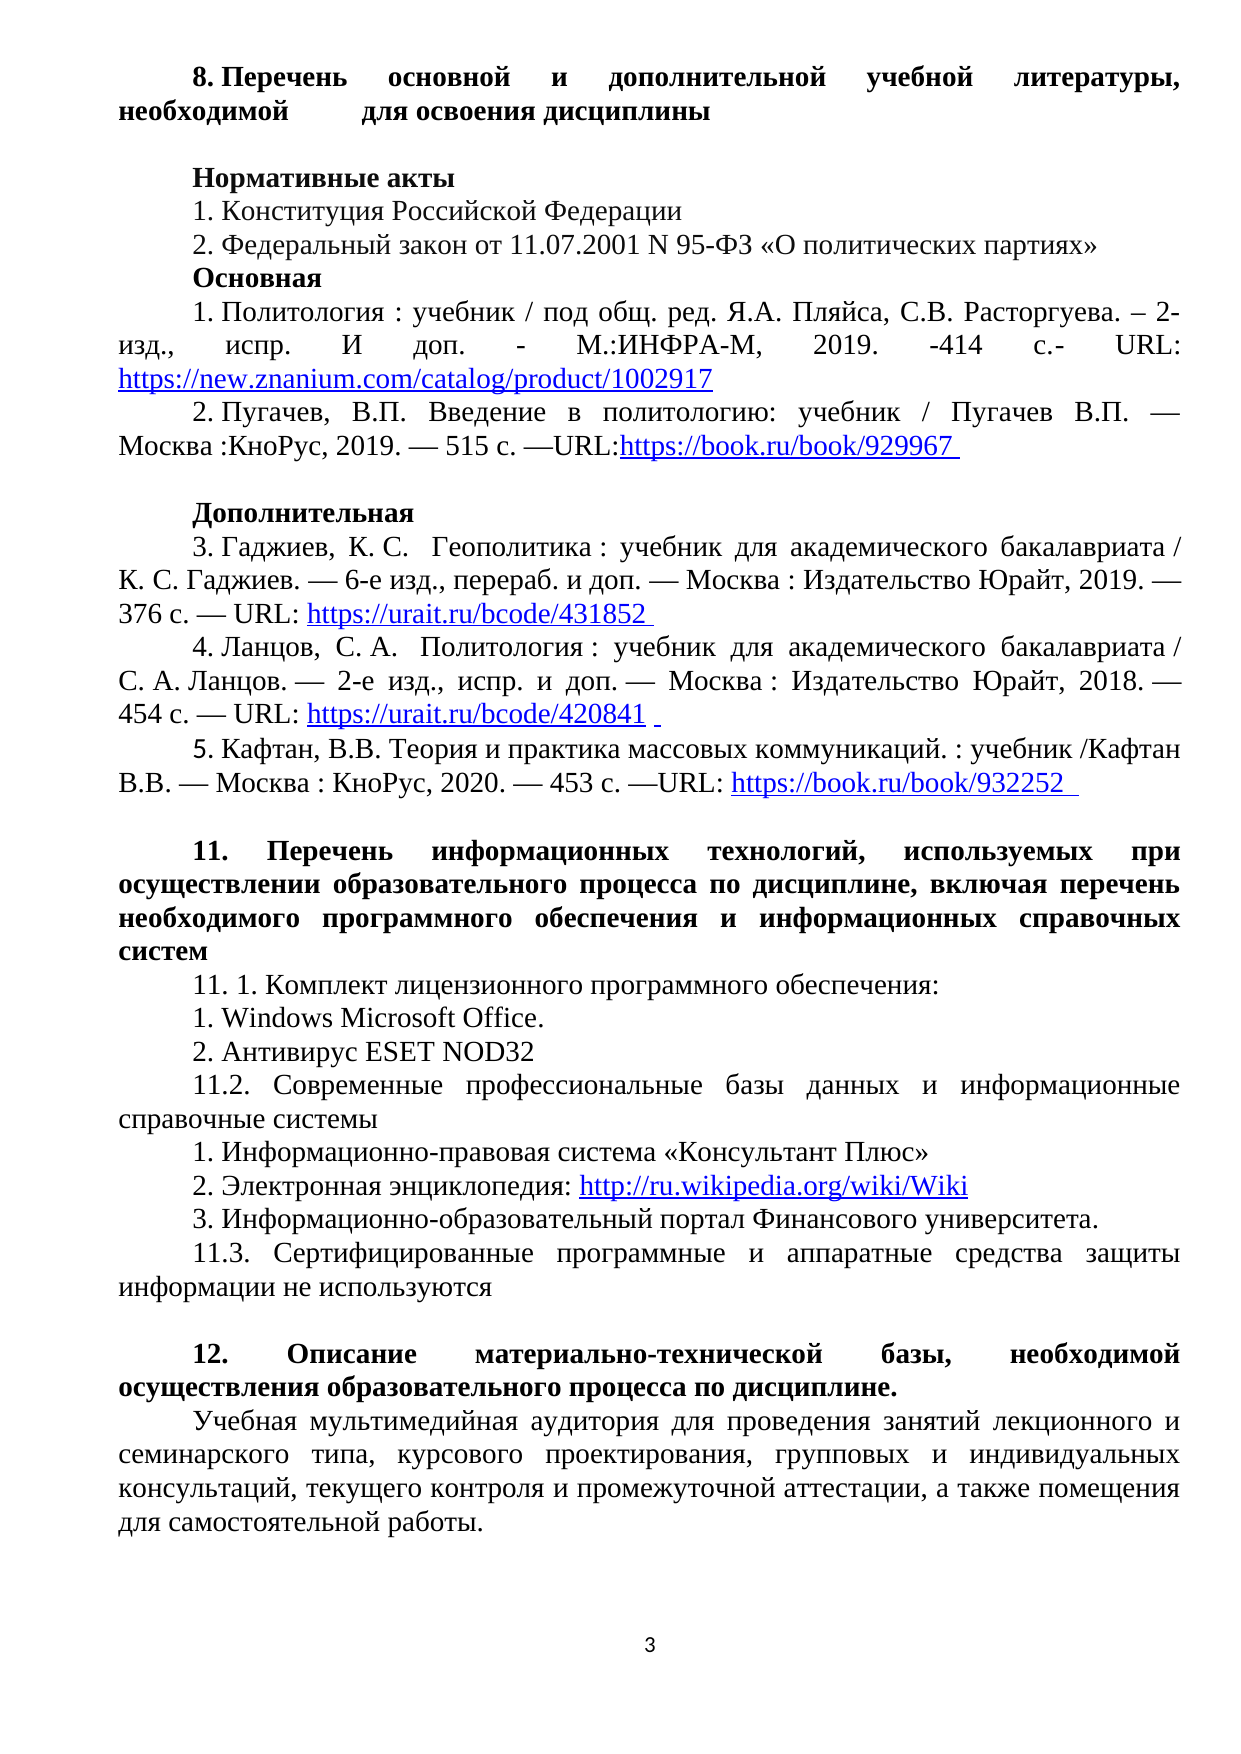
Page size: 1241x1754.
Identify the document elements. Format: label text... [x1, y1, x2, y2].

text 11.3. Сертифицированные программные и аппаратные средства защиты информации не используются [118, 1235, 1181, 1302]
text 2. Антивирус ESET NOD32 [118, 1034, 1181, 1067]
list Пугачев, В.П. Введение в политологию: учебник / Пугачев В.П. — Москва :КноРус, 2019. — 515 с. —URL:https://book.ru/book/929967 [118, 394, 1181, 462]
list Кафтан, В.В. Теория и практика массовых коммуникаций. : учебник /Кафтан В.В. — Москва : КноРус, 2020. — 453 с. —URL: https://book.ru/book/932252 [118, 730, 1181, 799]
list Федеральный закон от 11.07.2001 N 95-ФЗ «О политических партиях» [118, 227, 1181, 260]
text 11.2. Современные профессиональные базы данных и информационные справочные системы [118, 1067, 1181, 1134]
text 11. 1. Комплект лицензионного программного обеспечения: [118, 967, 1181, 1000]
text 11. Перечень информационных технологий, используемых при осуществлении образовательного процесса по дисциплине, включая перечень необходимого программного обеспечения и информационных справочных систем [118, 833, 1181, 967]
text 12. Описание материально-технической базы, необходимой осуществления образовательного процесса по дисциплине. [118, 1336, 1181, 1403]
list Информационно-образовательный портал Финансового университета. [118, 1202, 1181, 1235]
list Гаджиев, К. С. Геополитика : учебник для академического бакалавриата / К. С. Гаджиев. — 6-е изд., перераб. и доп. — Москва : Издательство Юрайт, 2019. — 376 с. — URL: https://urait.ru/bcode/431852 [118, 529, 1181, 629]
text Учебная мультимедийная аудитория для проведения занятий лекционного и семинарского типа, курсового проектирования, групповых и индивидуальных консультаций, текущего контроля и промежуточной аттестации, а также помещения для самостоятельной работы. [118, 1403, 1181, 1539]
list Политология : учебник / под общ. ред. Я.А. Пляйса, С.В. Расторгуева. – 2-изд., испр. И доп. - М.:ИНФРА-М, 2019. -414 с.- URL: https://new.znanium.com/catalog/product/1002917 [118, 294, 1181, 394]
list Ланцов, С. А. Политология : учебник для академического бакалавриата / С. А. Ланцов. — 2-е изд., испр. и доп. — Москва : Издательство Юрайт, 2018. — 454 с. — URL: https://urait.ru/bcode/420841 [118, 629, 1181, 730]
text Нормативные акты [118, 160, 1181, 193]
list Информационно-правовая система «Консультант Плюс» [118, 1134, 1181, 1168]
list Электронная энциклопедия: http://ru.wikipedia.org/wiki/Wiki [118, 1168, 1181, 1202]
text Основная [118, 260, 1181, 294]
list Перечень основной и дополнительной учебной литературы, необходимой для освоения дисциплины [118, 59, 1181, 126]
text 1. Windows Microsoft Office. [118, 1000, 1181, 1034]
text Дополнительная [118, 495, 1181, 529]
list Конституция Российской Федерации [118, 193, 1181, 227]
